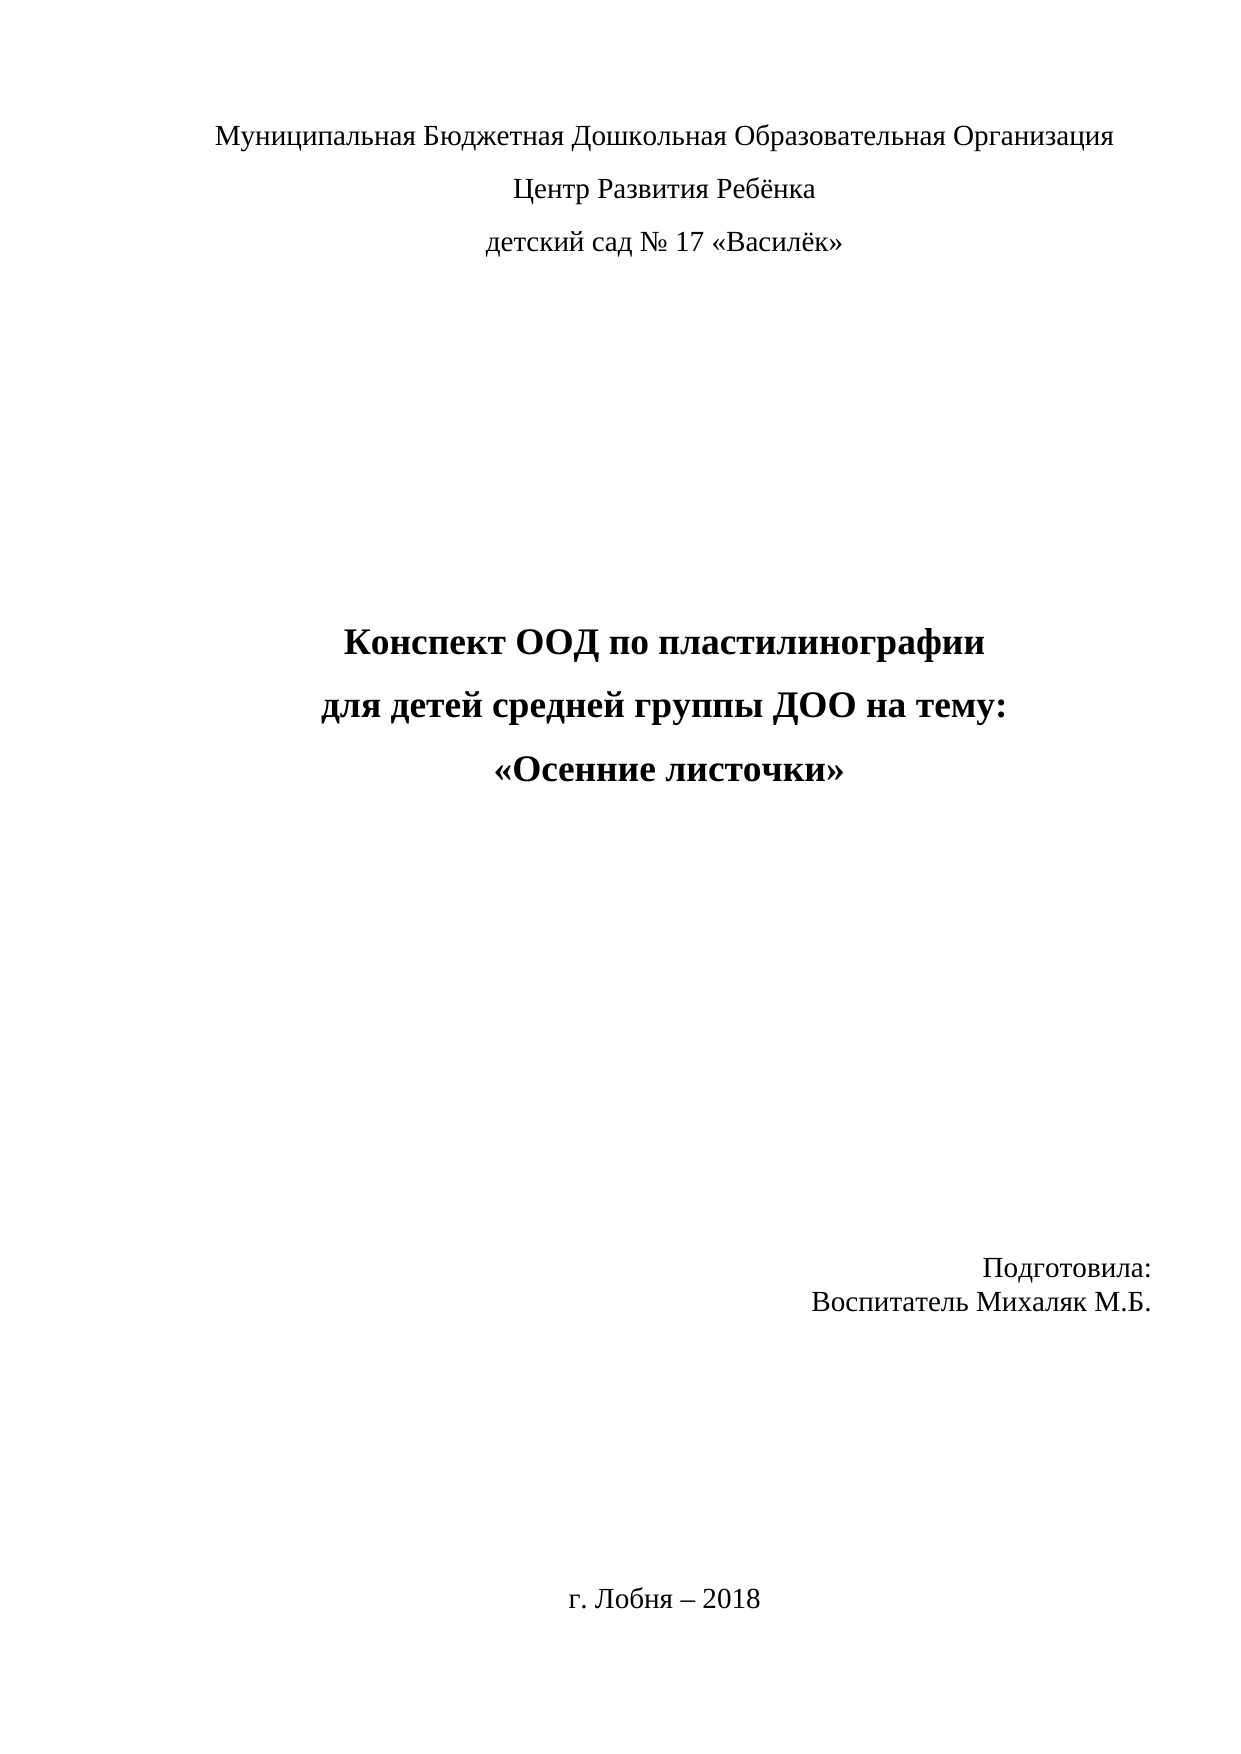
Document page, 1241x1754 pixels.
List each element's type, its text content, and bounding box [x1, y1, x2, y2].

text Центр Развития Ребёнка [177, 171, 1152, 204]
text г. Лобня – 2018 [177, 1582, 1152, 1615]
text «Осенние листочки» [177, 746, 1152, 789]
text Подготовила: [177, 1251, 1152, 1284]
text Воспитатель Михаляк М.Б. [177, 1284, 1152, 1318]
text для детей средней группы ДОО на тему: [177, 683, 1152, 726]
text Конспект ООД по пластилинографии [177, 619, 1152, 663]
text Муниципальная Бюджетная Дошкольная Образовательная Организация [177, 118, 1152, 152]
text детский сад № 17 «Василёк» [177, 224, 1152, 257]
